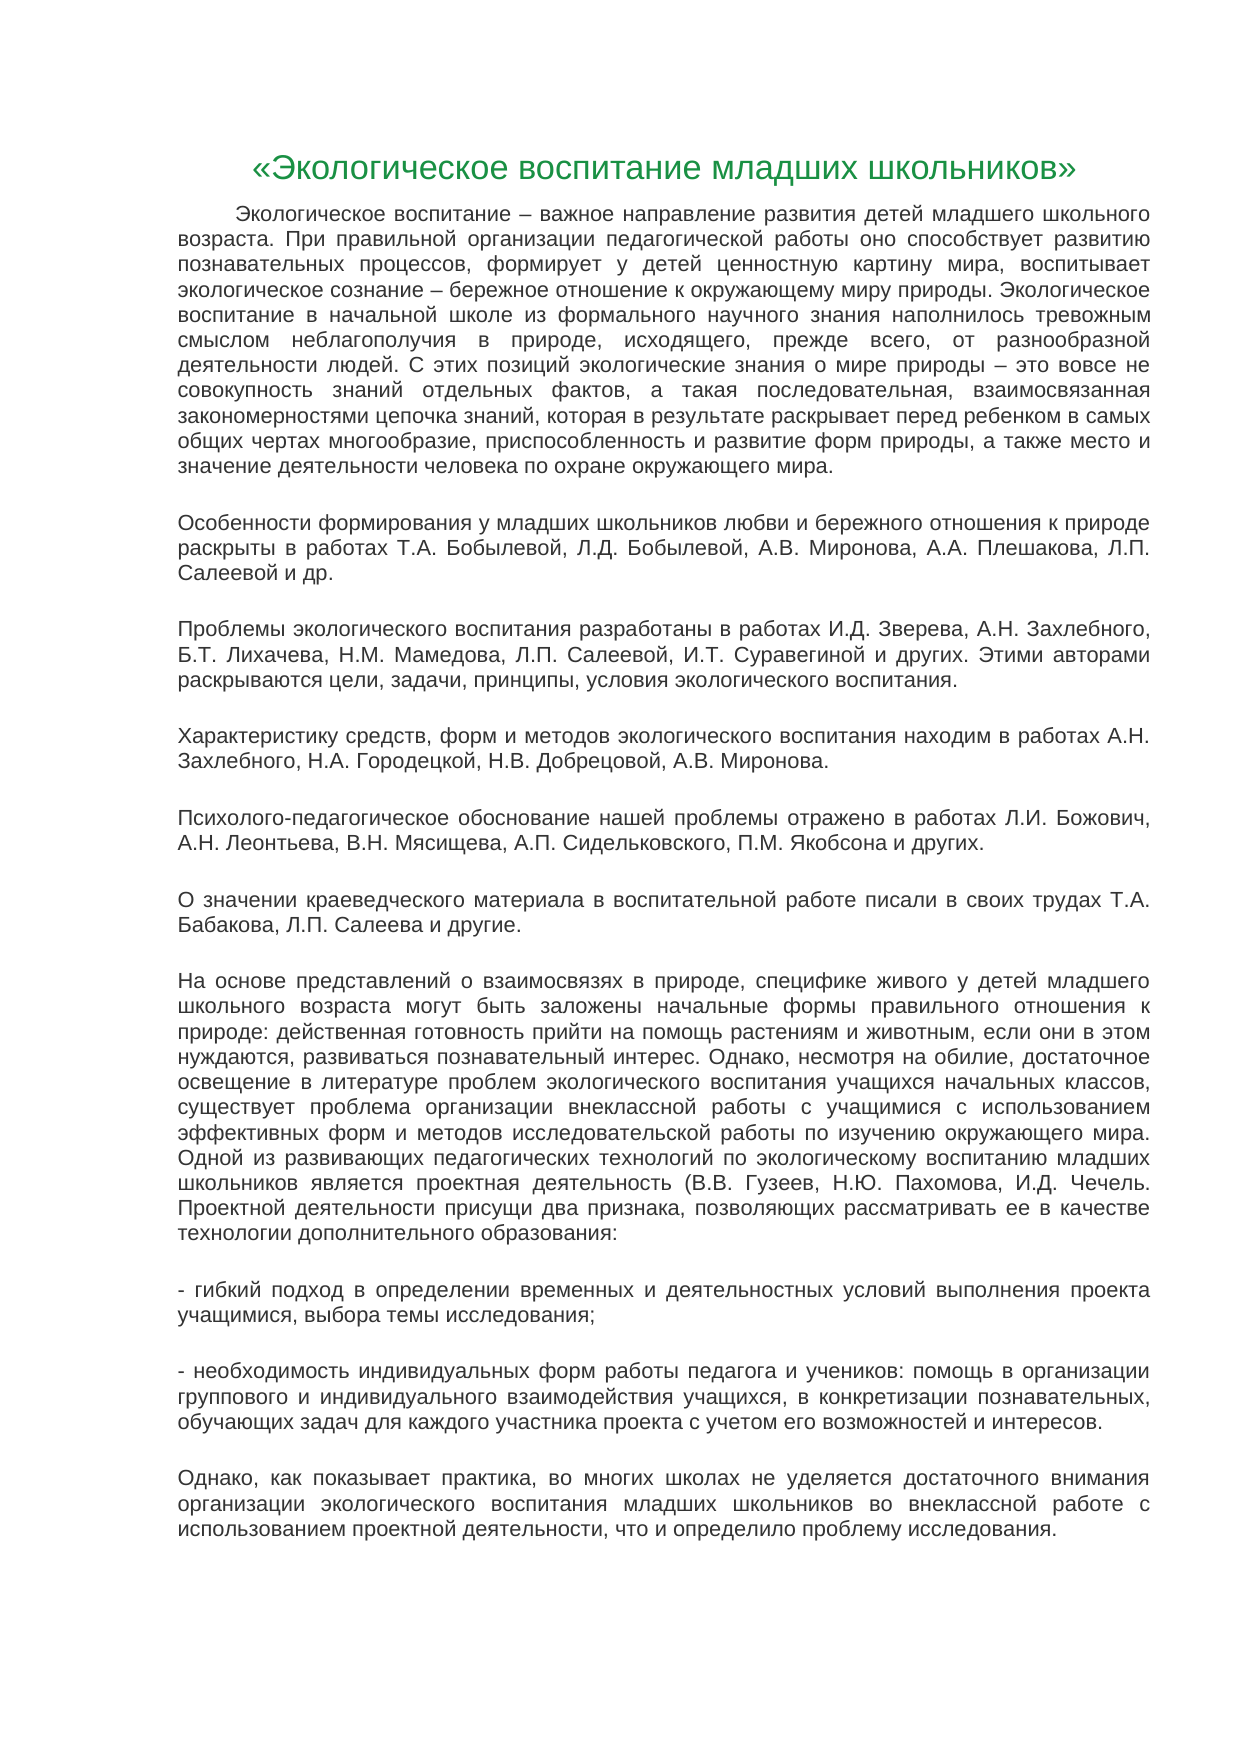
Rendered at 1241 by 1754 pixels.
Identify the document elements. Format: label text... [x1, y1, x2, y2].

text - необходимость индивидуальных форм работы педагога и учеников: помощь в организации группового и индивидуального взаимодействия учащихся, в конкретизации познавательных, обучающих задач для каждого участника проекта с учетом его возможностей и интересов. [177, 1358, 1152, 1434]
text - гибкий подход в определении временных и деятельностных условий выполнения проекта учащимися, выбора темы исследования; [177, 1277, 1152, 1327]
text Проблемы экологического воспитания разработаны в работах И.Д. Зверева, А.Н. Захлебного, Б.Т. Лихачева, Н.М. Мамедова, Л.П. Салеевой, И.Т. Суравегиной и других. Этими авторами раскрываются цели, задачи, принципы, условия экологического воспитания. [177, 616, 1152, 692]
text Экологическое воспитание – важное направление развития детей младшего школьного возраста. При правильной организации педагогической работы оно способствует развитию познавательных процессов, формирует у детей ценностную картину мира, воспитывает экологическое сознание – бережное отношение к окружающему миру природы. Экологическое воспитание в начальной школе из формального научного знания наполнилось тревожным смыслом неблагополучия в природе, исходящего, прежде всего, от разнообразной деятельности людей. С этих позиций экологические знания о мире природы – это вовсе не совокупность знаний отдельных фактов, а такая последовательная, взаимосвязанная закономерностями цепочка знаний, которая в результате раскрывает перед ребенком в самых общих чертах многообразие, приспособленность и развитие форм природы, а также место и значение деятельности человека по охране окружающего мира. [177, 201, 1152, 478]
text Характеристику средств, форм и методов экологического воспитания находим в работах А.Н. Захлебного, Н.А. Городецкой, Н.В. Добрецовой, А.В. Миронова. [177, 723, 1152, 774]
text «Экологическое воспитание младших школьников» [177, 146, 1152, 187]
text О значении краеведческого материала в воспитательной работе писали в своих трудах Т.А. Бабакова, Л.П. Салеева и другие. [177, 887, 1152, 937]
text На основе представлений о взаимосвязях в природе, специфике живого у детей младшего школьного возраста могут быть заложены начальные формы правильного отношения к природе: действенная готовность прийти на помощь растениям и животным, если они в этом нуждаются, развиваться познавательный интерес. Однако, несмотря на обилие, достаточное освещение в литературе проблем экологического воспитания учащихся начальных классов, существует проблема организации внеклассной работы с учащимися с использованием эффективных форм и методов исследовательской работы по изучению окружающего мира. Одной из развивающих педагогических технологий по экологическому воспитанию младших школьников является проектная деятельность (В.В. Гузеев, Н.Ю. Пахомова, И.Д. Чечель. Проектной деятельности присущи два признака, позволяющих рассматривать ее в качестве технологии дополнительного образования: [177, 968, 1152, 1246]
text Однако, как показывает практика, во многих школах не уделяется достаточного внимания организации экологического воспитания младших школьников во внеклассной работе с использованием проектной деятельности, что и определило проблему исследования. [177, 1465, 1152, 1541]
text Особенности формирования у младших школьников любви и бережного отношения к природе раскрыты в работах Т.А. Бобылевой, Л.Д. Бобылевой, А.В. Миронова, А.А. Плешакова, Л.П. Салеевой и др. [177, 509, 1152, 585]
text Психолого-педагогическое обоснование нашей проблемы отражено в работах Л.И. Божович, А.Н. Леонтьева, В.Н. Мясищева, А.П. Сидельковского, П.М. Якобсона и других. [177, 805, 1152, 855]
